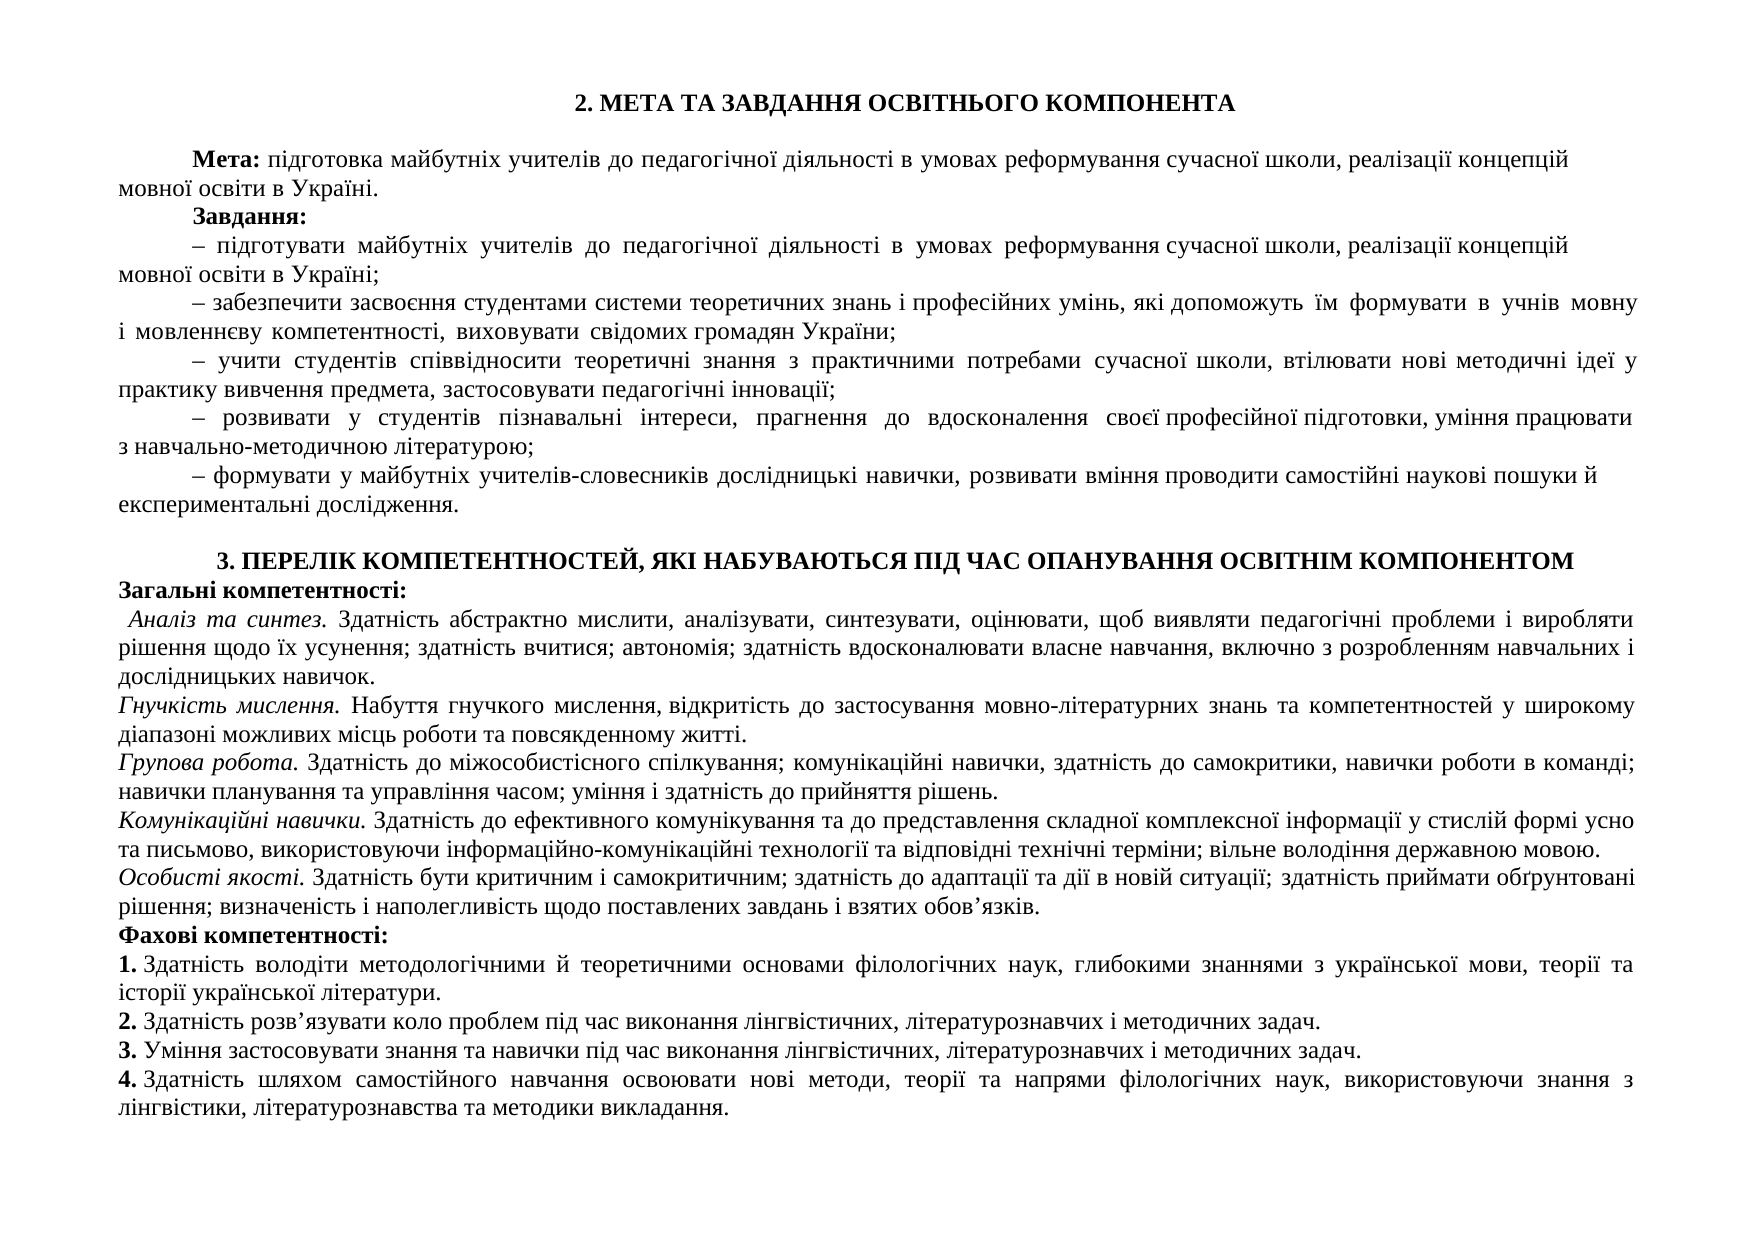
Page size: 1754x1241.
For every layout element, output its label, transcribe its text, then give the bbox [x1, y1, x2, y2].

text Комунікаційні навички. Здатність до ефективного комунікування та до представлення складної комплексної інформації у стислій формі усно та письмово, використовуючи інформаційно-комунікаційні технології та відповідні технічні терміни; вільне володіння державною мовою. [118, 805, 1636, 862]
text ‒ підготувати майбутніх учителів до педагогічної діяльності в умовах реформування сучасної школи, реалізації концепцій мовної освіти в Україні; [118, 230, 1641, 288]
text Завдання: [192, 203, 1638, 230]
text Гнучкість мислення. Набуття гнучкого мислення, відкритість до застосування мовно-літературних знань та компетентностей у широкому діапазоні можливих місць роботи та повсякденному житті. [118, 690, 1636, 747]
text Групова робота. Здатність до міжособистісного спілкування; комунікаційні навички, здатність до самокритики, навички роботи в команді; навички планування та управління часом; уміння і здатність до прийняття рішень. [118, 747, 1636, 805]
text 2. Здатність розв’язувати коло проблем під час виконання лінгвістичних, літературознавчих і методичних задач. [118, 1006, 1636, 1035]
text ‒ розвивати у студентів пізнавальні інтереси, прагнення до вдосконалення своєї професійної підготовки, уміння працювати з навчально-методичною літературою; [118, 402, 1642, 460]
text 4. Здатність шляхом самостійного навчання освоювати нові методи, теорії та напрями філологічних наук, використовуючи знання з лінгвістики, літературознавства та методики викладання. [118, 1064, 1636, 1121]
text Загальні компетентності: [118, 575, 1636, 604]
text ‒ учити студентів співвідносити теоретичні знання з практичними потребами сучасної школи, втілювати нові методичні ідеї у практику вивчення предмета, застосовувати педагогічні інновації; [118, 345, 1638, 402]
text ‒ забезпечити засвоєння студентами системи теоретичних знань і професійних умінь, які допоможуть їм формувати в учнів мовну і мовленнєву компетентності, виховувати свідомих громадян України; [118, 288, 1638, 345]
text Особисті якості. Здатність бути критичним і самокритичним; здатність до адаптації та дії в новій ситуації; здатність приймати обґрунтовані рішення; визначеність і наполегливість щодо поставлених завдань і взятих обов’язків. [118, 862, 1636, 920]
text Фахові компетентності: [118, 920, 1636, 949]
text 3. ПЕРЕЛІК КОМПЕТЕНТНОСТЕЙ, ЯКІ НАБУВАЮТЬСЯ ПІД ЧАС ОПАНУВАННЯ ОСВІТНІМ КОМПОНЕНТОМ [156, 546, 1636, 575]
text ‒ формувати у майбутніх учителів-словесників дослідницькі навички, розвивати вміння проводити самостійні наукові пошуки й експериментальні дослідження. [118, 460, 1640, 517]
text Аналіз та синтез. Здатність абстрактно мислити, аналізувати, синтезувати, оцінювати, щоб виявляти педагогічні проблеми і виробляти рішення щодо їх усунення; здатність вчитися; автономія; здатність вдосконалювати власне навчання, включно з розробленням навчальних і дослідницьких навичок. [118, 604, 1636, 690]
text 1. Здатність володіти методологічними й теоретичними основами філологічних наук, глибокими знаннями з української мови, теорії та історії української літератури. [118, 949, 1636, 1006]
text Мета: підготовка майбутніх учителів до педагогічної діяльності в умовах реформування сучасної школи, реалізації концепцій мовної освіти в Україні. [118, 145, 1641, 202]
text 3. Уміння застосовувати знання та навички під час виконання лінгвістичних, літературознавчих і методичних задач. [118, 1035, 1636, 1064]
text 2. Мета та ЗАВДАННЯ ОСВІТНЬОГО КОМПОНЕНТА [118, 88, 1636, 117]
